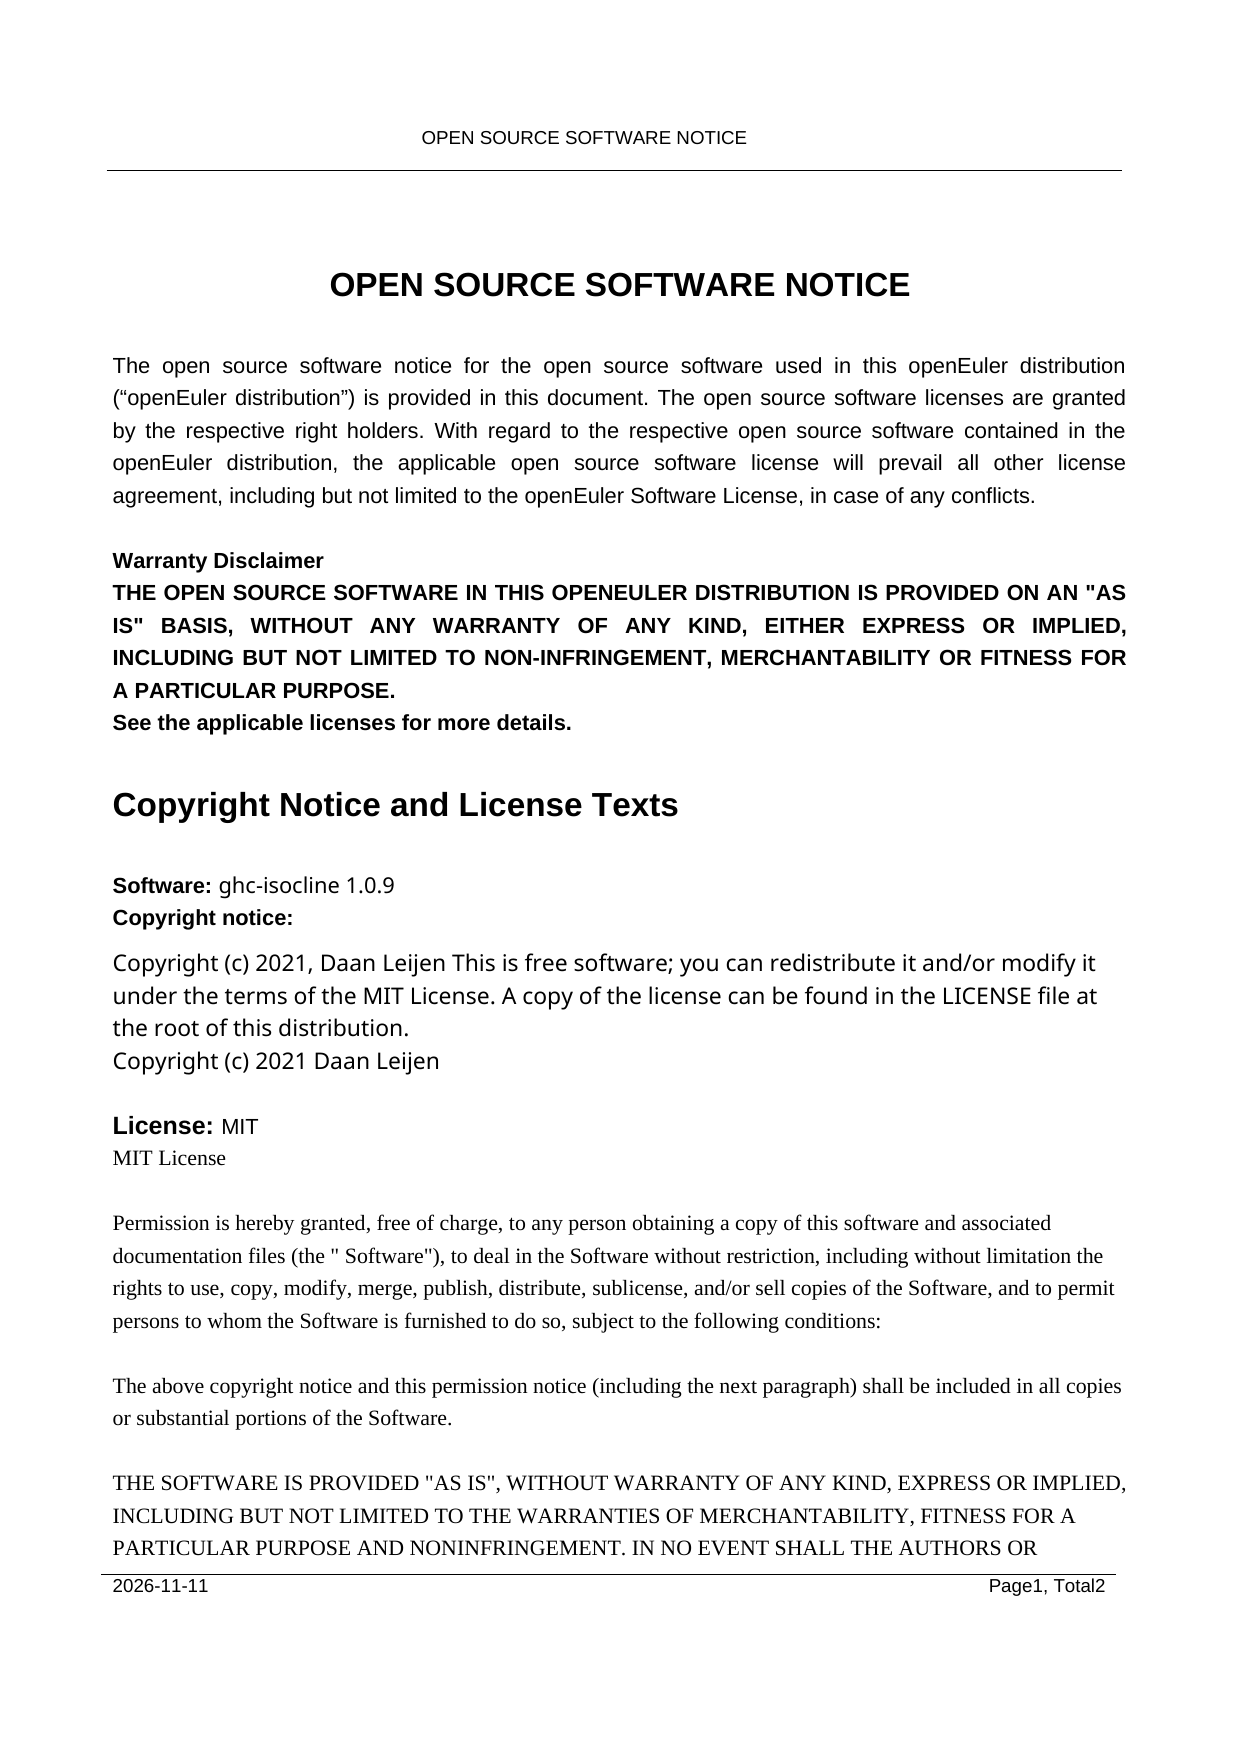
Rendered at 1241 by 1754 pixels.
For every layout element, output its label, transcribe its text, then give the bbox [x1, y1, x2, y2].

text Copyright notice: [112, 901, 1128, 934]
text The open source software notice for the open source software used in this openEuler distribution (“openEuler distribution”) is provided in this document. The open source software licenses are granted by the respective right holders. With regard to the respective open source software contained in the openEuler distribution, the applicable open source software license will prevail all other license agreement, including but not limited to the openEuler Software License, in case of any conflicts. [112, 349, 1128, 511]
text License: MIT [112, 1109, 1128, 1142]
text Copyright Notice and License Texts [112, 771, 1128, 836]
text THE OPEN SOURCE SOFTWARE IN THIS OPENEULER DISTRIBUTION IS PROVIDED ON AN "AS IS" BASIS, WITHOUT ANY WARRANTY OF ANY KIND, EITHER EXPRESS OR IMPLIED, INCLUDING BUT NOT LIMITED TO NON-INFRINGEMENT, MERCHANTABILITY OR FITNESS FOR A PARTICULAR PURPOSE. See the applicable licenses for more details. [112, 576, 1128, 739]
text Warranty Disclaimer [112, 544, 1128, 576]
text OPEN SOURCE SOFTWARE NOTICE [112, 251, 1128, 316]
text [112, 1142, 1128, 1564]
title Software: ghc-isocline 1.0.9 [112, 869, 1128, 901]
text Copyright (c) 2021, Daan Leijen This is free software; you can redistribute it and/or modify it under the terms of the MIT License. A copy of the license can be found in the LICENSE file at the root of this distribution. Copyright (c) 2021 Daan Leijen [112, 947, 1128, 1109]
